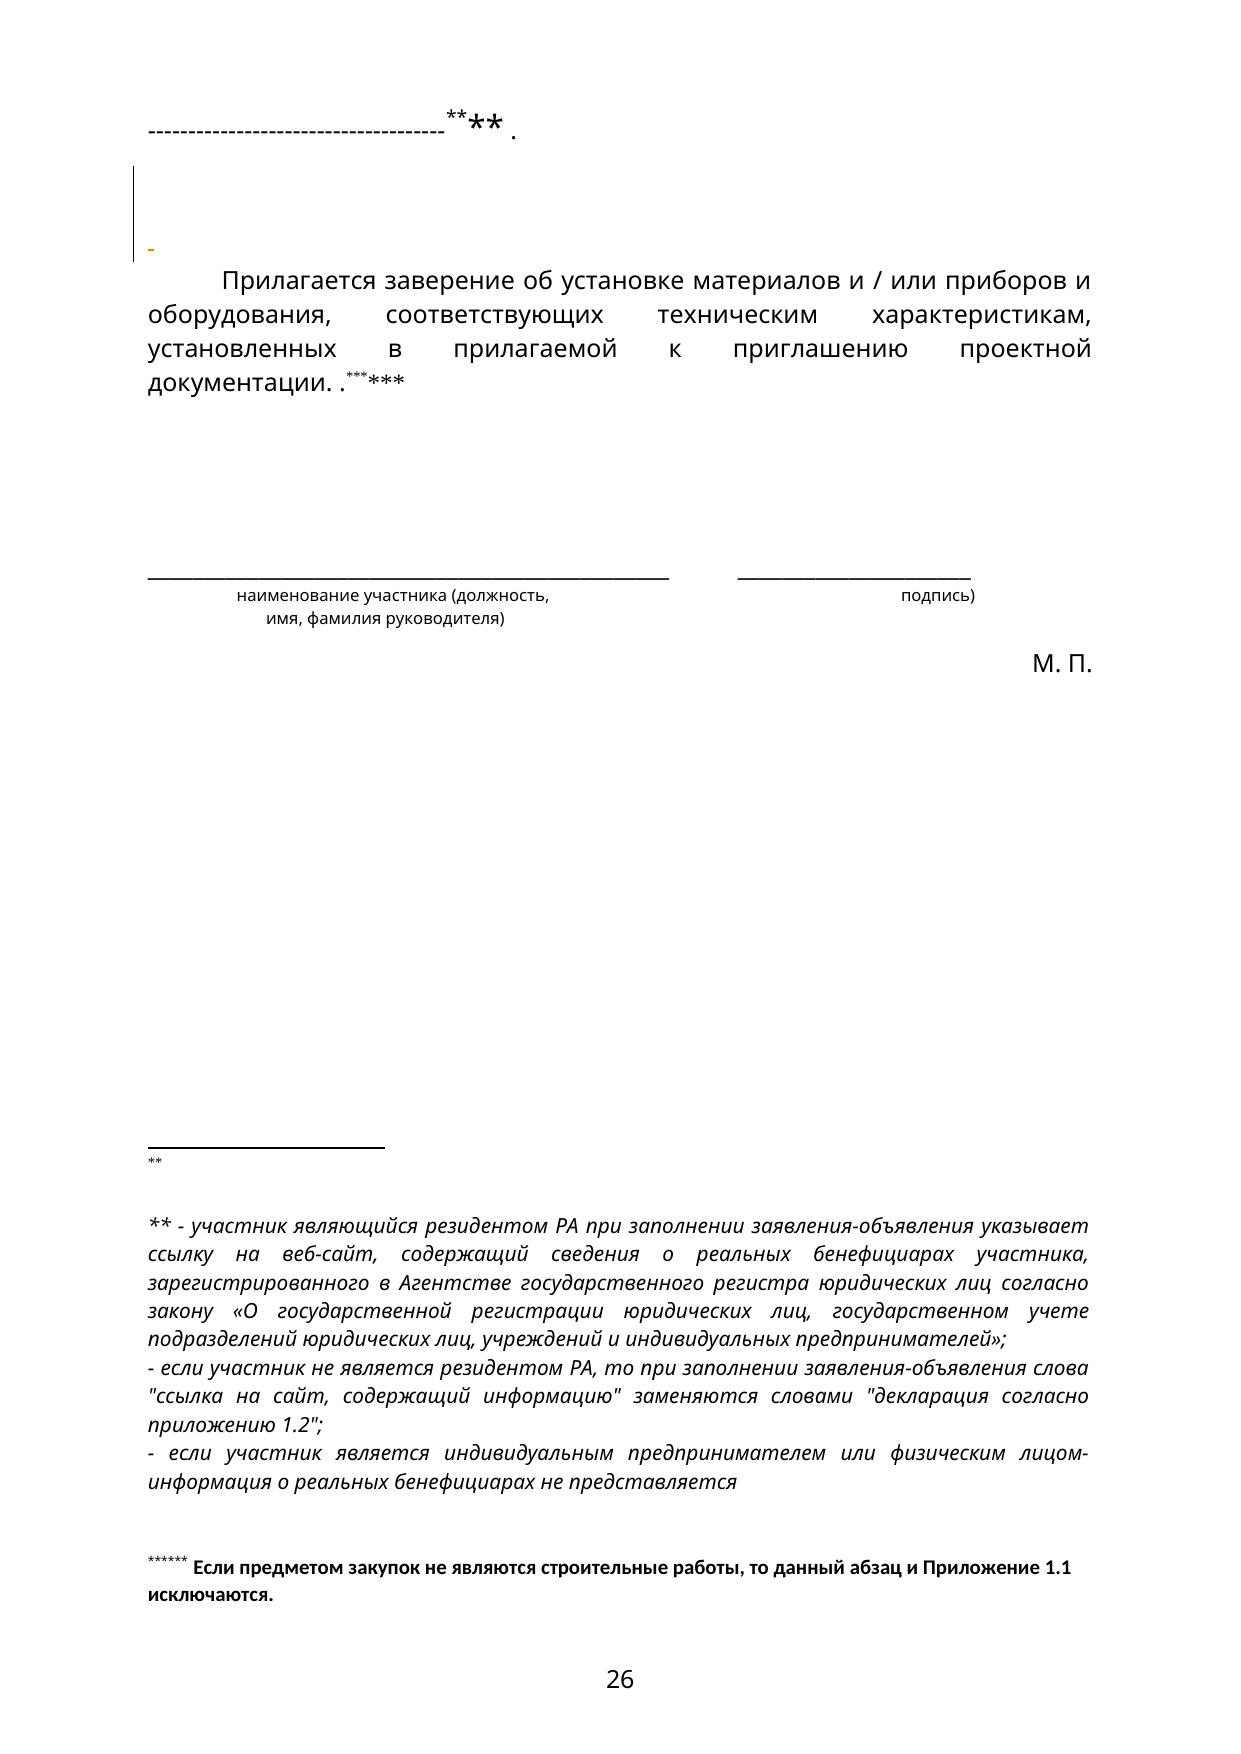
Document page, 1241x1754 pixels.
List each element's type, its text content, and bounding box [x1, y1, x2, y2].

text имя, фамилия руководителя) [266, 606, 1092, 629]
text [148, 103, 1092, 149]
text _______________________________________________ _____________________ [148, 549, 1092, 583]
text Прилагается заверение об установке материалов и / или приборов и оборудования, соответствующих техническим характеристикам, установленных в прилагаемой к приглашению проектной документации. .*** [148, 262, 1092, 399]
text наименование участника (должность, подпись) [236, 583, 1092, 606]
text М. П. [148, 646, 1092, 680]
